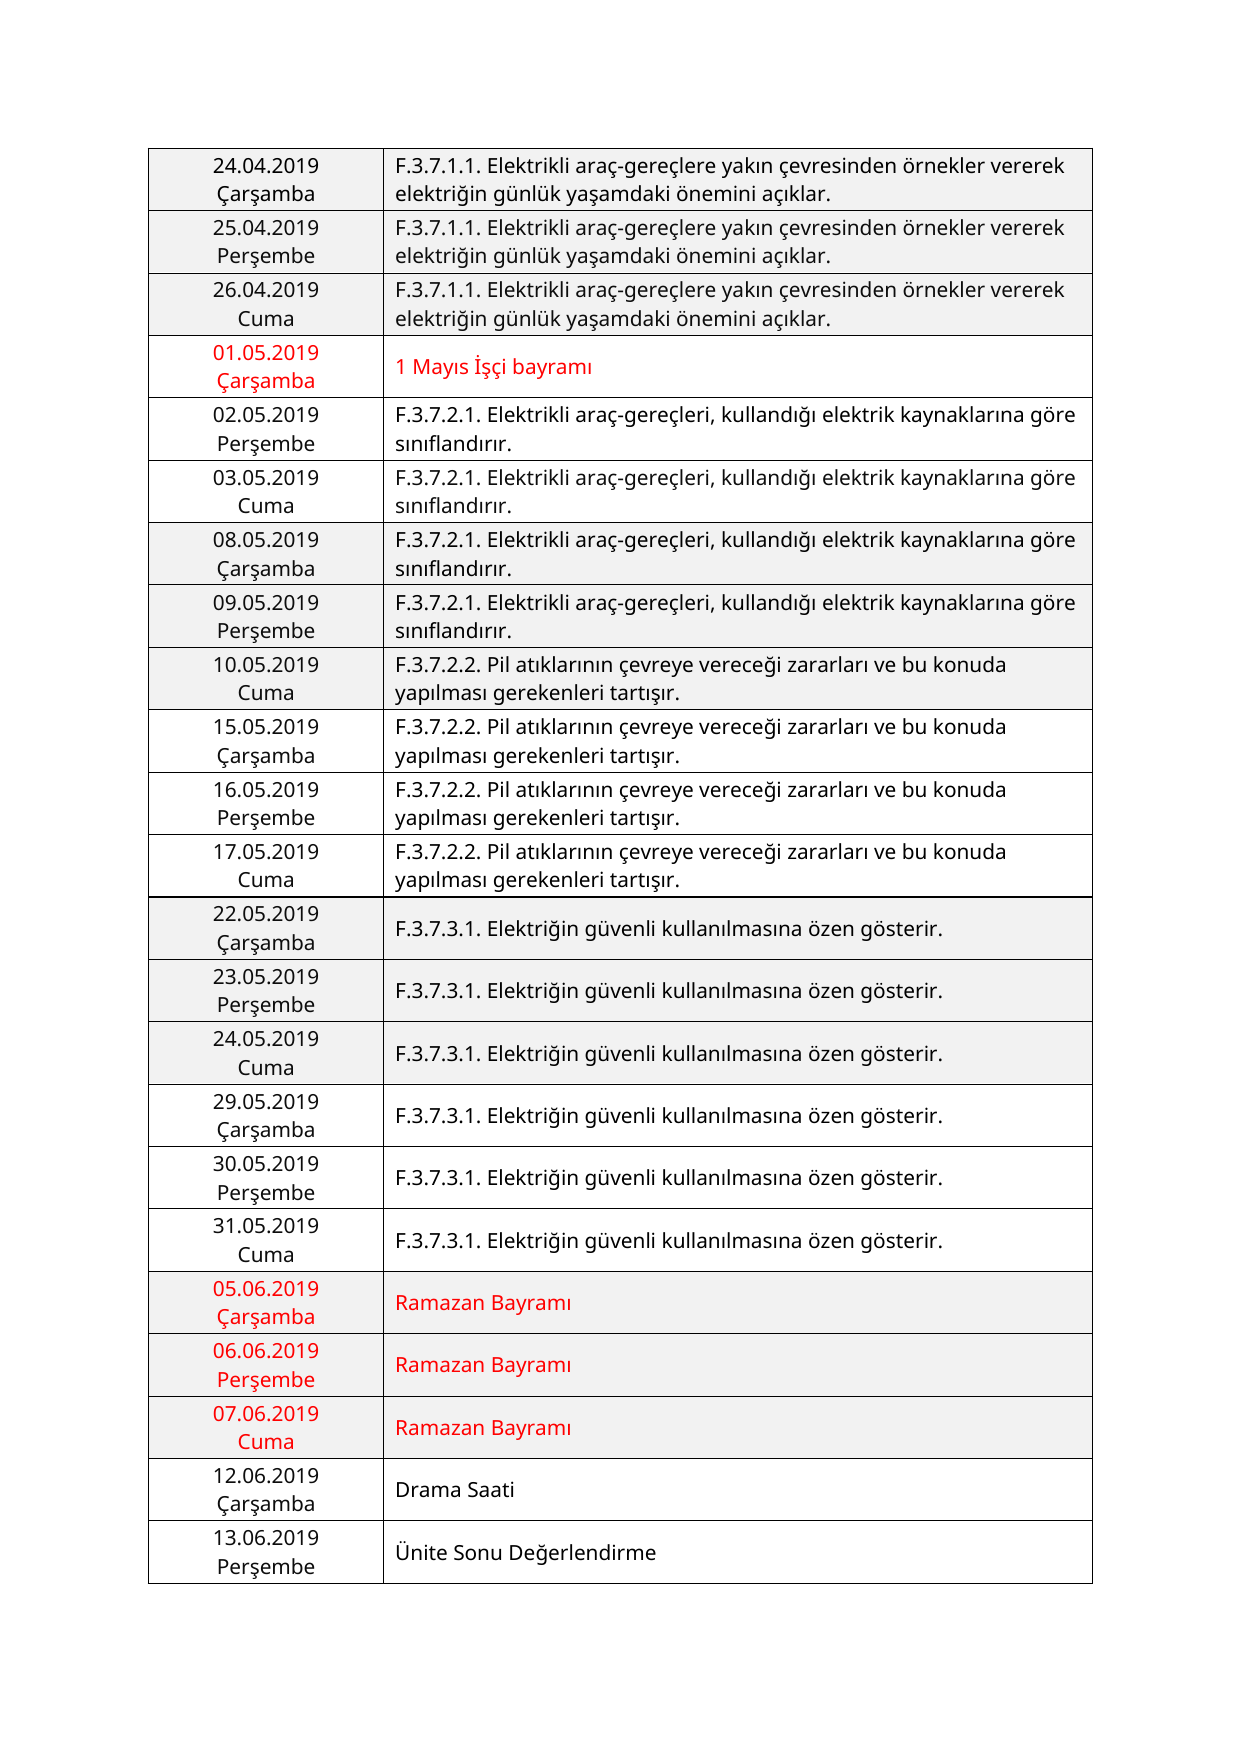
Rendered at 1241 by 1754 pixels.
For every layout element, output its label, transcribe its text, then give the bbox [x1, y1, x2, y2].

table_cell F.3.7.2.2. Pil atıklarının çevreye vereceği zararları ve bu konuda yapılması gerekenleri tartışır. [384, 710, 1092, 772]
table_cell 12.06.2019 Çarşamba [149, 1459, 383, 1520]
table_cell 26.04.2019 Cuma [149, 274, 383, 335]
table_cell 02.05.2019 Perşembe [149, 398, 383, 459]
table_cell 1 Mayıs İşçi bayramı [384, 336, 1092, 397]
table_cell F.3.7.2.2. Pil atıklarının çevreye vereceği zararları ve bu konuda yapılması gerekenleri tartışır. [384, 648, 1092, 709]
table_cell 17.05.2019 Cuma [149, 835, 383, 896]
table_cell 13.06.2019 Perşembe [149, 1521, 383, 1583]
table_cell 06.06.2019 Perşembe [149, 1334, 383, 1396]
table_cell 07.06.2019 Cuma [149, 1397, 383, 1458]
table_cell 16.05.2019 Perşembe [149, 773, 383, 834]
table_cell F.3.7.3.1. Elektriğin güvenli kullanılmasına özen gösterir. [384, 960, 1092, 1021]
table_cell Ramazan Bayramı [384, 1397, 1092, 1458]
table_cell 22.05.2019 Çarşamba [149, 898, 383, 959]
table_cell Ramazan Bayramı [384, 1272, 1092, 1333]
table_cell F.3.7.2.1. Elektrikli araç-gereçleri, kullandığı elektrik kaynaklarına göre sınıflandırır. [384, 398, 1092, 459]
table_cell F.3.7.2.1. Elektrikli araç-gereçleri, kullandığı elektrik kaynaklarına göre sınıflandırır. [384, 461, 1092, 522]
table_cell Ramazan Bayramı [384, 1334, 1092, 1396]
table_cell F.3.7.3.1. Elektriğin güvenli kullanılmasına özen gösterir. [384, 1085, 1092, 1146]
table_cell 23.05.2019 Perşembe [149, 960, 383, 1021]
table_cell 08.05.2019 Çarşamba [149, 523, 383, 584]
table_cell 24.05.2019 Cuma [149, 1022, 383, 1083]
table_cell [384, 1521, 1092, 1583]
table_cell F.3.7.3.1. Elektriğin güvenli kullanılmasına özen gösterir. [384, 1147, 1092, 1208]
table_cell 29.05.2019 Çarşamba [149, 1085, 383, 1146]
table_cell 05.06.2019 Çarşamba [149, 1272, 383, 1333]
table_cell F.3.7.2.2. Pil atıklarının çevreye vereceği zararları ve bu konuda yapılması gerekenleri tartışır. [384, 835, 1092, 896]
table_cell 10.05.2019 Cuma [149, 648, 383, 709]
table_cell F.3.7.3.1. Elektriğin güvenli kullanılmasına özen gösterir. [384, 1209, 1092, 1271]
table_cell F.3.7.1.1. Elektrikli araç-gereçlere yakın çevresinden örnekler vererek elektriğin günlük yaşamdaki önemini açıklar. [384, 274, 1092, 335]
table_cell F.3.7.3.1. Elektriğin güvenli kullanılmasına özen gösterir. [384, 898, 1092, 959]
table_cell 15.05.2019 Çarşamba [149, 710, 383, 772]
table_cell 09.05.2019 Perşembe [149, 585, 383, 647]
table_cell 31.05.2019 Cuma [149, 1209, 383, 1271]
table_cell F.3.7.2.1. Elektrikli araç-gereçleri, kullandığı elektrik kaynaklarına göre sınıflandırır. [384, 523, 1092, 584]
table_cell 01.05.2019 Çarşamba [149, 336, 383, 397]
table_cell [384, 149, 1092, 210]
table_cell Drama Saati [384, 1459, 1092, 1520]
table_cell F.3.7.2.2. Pil atıklarının çevreye vereceği zararları ve bu konuda yapılması gerekenleri tartışır. [384, 773, 1092, 834]
table_cell 24.04.2019 Çarşamba [149, 149, 383, 210]
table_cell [384, 211, 1092, 272]
table_cell 03.05.2019 Cuma [149, 461, 383, 522]
table_cell F.3.7.2.1. Elektrikli araç-gereçleri, kullandığı elektrik kaynaklarına göre sınıflandırır. [384, 585, 1092, 647]
table_cell F.3.7.3.1. Elektriğin güvenli kullanılmasına özen gösterir. [384, 1022, 1092, 1083]
table_cell 25.04.2019 Perşembe [149, 211, 383, 272]
table_cell 30.05.2019 Perşembe [149, 1147, 383, 1208]
